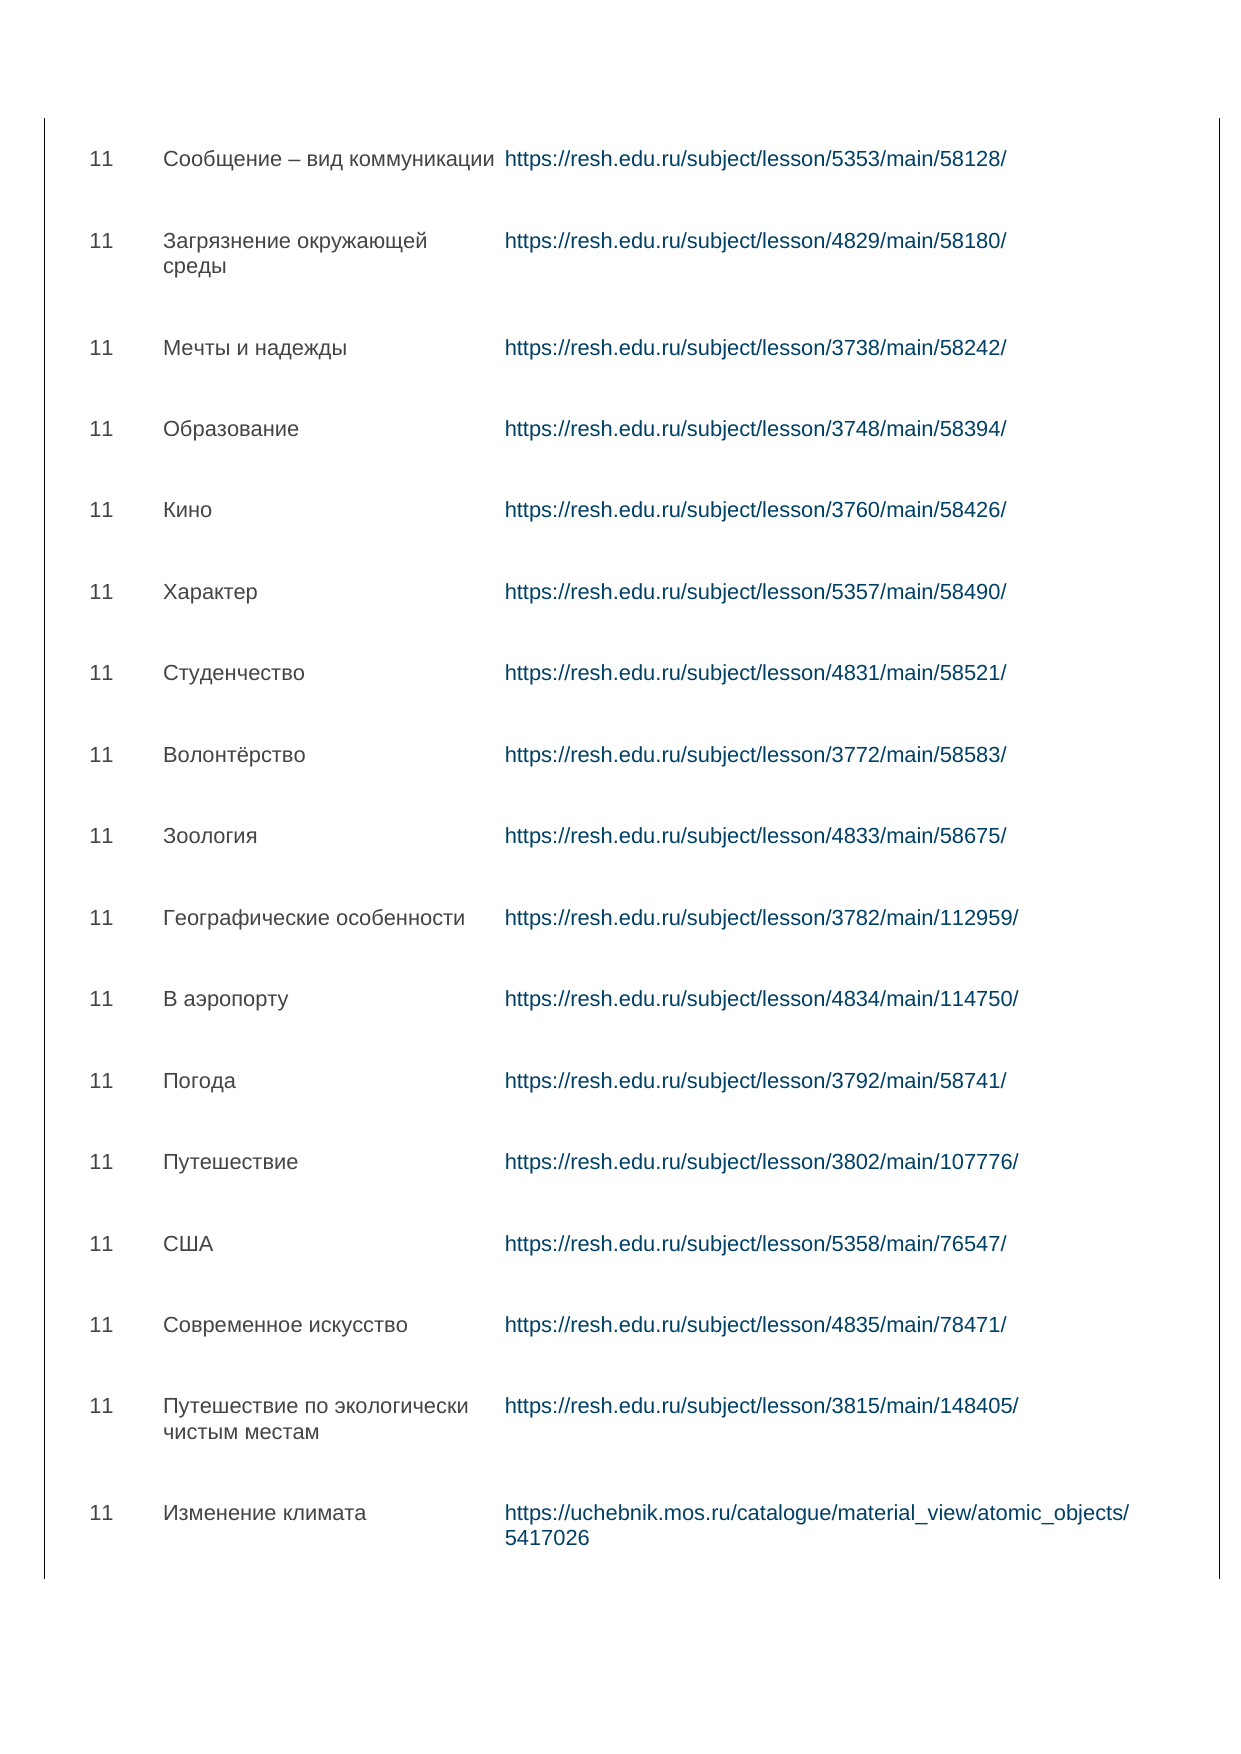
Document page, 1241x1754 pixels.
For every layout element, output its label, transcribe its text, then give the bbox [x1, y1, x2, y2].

table_cell 11 [45, 795, 158, 876]
table_cell https://resh.edu.ru/subject/lesson/4831/main/58521/ [500, 632, 1219, 713]
table_cell https://resh.edu.ru/subject/lesson/3802/main/107776/ [500, 1121, 1219, 1202]
table_cell 11 [45, 551, 158, 632]
table_cell https://resh.edu.ru/subject/lesson/4835/main/78471/ [500, 1284, 1219, 1365]
table_cell Зоология [158, 795, 500, 876]
table_cell 11 [45, 469, 158, 551]
table_cell https://resh.edu.ru/subject/lesson/3815/main/148405/ [500, 1365, 1219, 1472]
table_cell 11 [45, 876, 158, 958]
table_cell https://resh.edu.ru/subject/lesson/3748/main/58394/ [500, 388, 1219, 469]
table_cell Погода [158, 1039, 500, 1121]
table_cell Сообщение – вид коммуникации [158, 118, 500, 199]
table_cell Путешествие по экологически чистым местам [158, 1365, 500, 1472]
table_cell 11 [45, 1121, 158, 1202]
table_cell 11 [45, 958, 158, 1039]
table_cell Характер [158, 551, 500, 632]
table_cell https://resh.edu.ru/subject/lesson/4834/main/114750/ [500, 958, 1219, 1039]
table_cell 11 [45, 714, 158, 795]
table_cell 11 [45, 306, 158, 388]
table_cell В аэропорту [158, 958, 500, 1039]
table_cell Образование [158, 388, 500, 469]
table_cell https://resh.edu.ru/subject/lesson/5357/main/58490/ [500, 551, 1219, 632]
table_cell https://resh.edu.ru/subject/lesson/4833/main/58675/ [500, 795, 1219, 876]
table_cell Современное искусство [158, 1284, 500, 1365]
table_cell https://resh.edu.ru/subject/lesson/3792/main/58741/ [500, 1039, 1219, 1121]
table_cell 11 [45, 1202, 158, 1284]
table_cell https://resh.edu.ru/subject/lesson/3772/main/58583/ [500, 714, 1219, 795]
table_cell 11 [45, 1039, 158, 1121]
table_cell https://uchebnik.mos.ru/catalogue/material_view/atomic_objects/5417026 [500, 1472, 1219, 1578]
table_cell 11 [45, 388, 158, 469]
table_cell Мечты и надежды [158, 306, 500, 388]
table_cell 11 [45, 1284, 158, 1365]
table_cell https://resh.edu.ru/subject/lesson/5358/main/76547/ [500, 1202, 1219, 1284]
table_cell 11 [45, 1365, 158, 1472]
table_cell Географические особенности [158, 876, 500, 958]
table_cell https://resh.edu.ru/subject/lesson/5353/main/58128/ [500, 118, 1219, 199]
table_cell https://resh.edu.ru/subject/lesson/3760/main/58426/ [500, 469, 1219, 551]
table_cell 11 [45, 118, 158, 199]
table_cell Путешествие [158, 1121, 500, 1202]
table_cell Студенчество [158, 632, 500, 713]
table_cell Загрязнение окружающей среды [158, 200, 500, 306]
table_cell 11 [45, 1472, 158, 1578]
table_cell США [158, 1202, 500, 1284]
table_cell https://resh.edu.ru/subject/lesson/3782/main/112959/ [500, 876, 1219, 958]
table_cell Изменение климата [158, 1472, 500, 1578]
table_cell https://resh.edu.ru/subject/lesson/4829/main/58180/ [500, 200, 1219, 306]
table_cell Волонтёрство [158, 714, 500, 795]
table_cell https://resh.edu.ru/subject/lesson/3738/main/58242/ [500, 306, 1219, 388]
table_cell 11 [45, 200, 158, 306]
table_cell 11 [45, 632, 158, 713]
table_cell Кино [158, 469, 500, 551]
